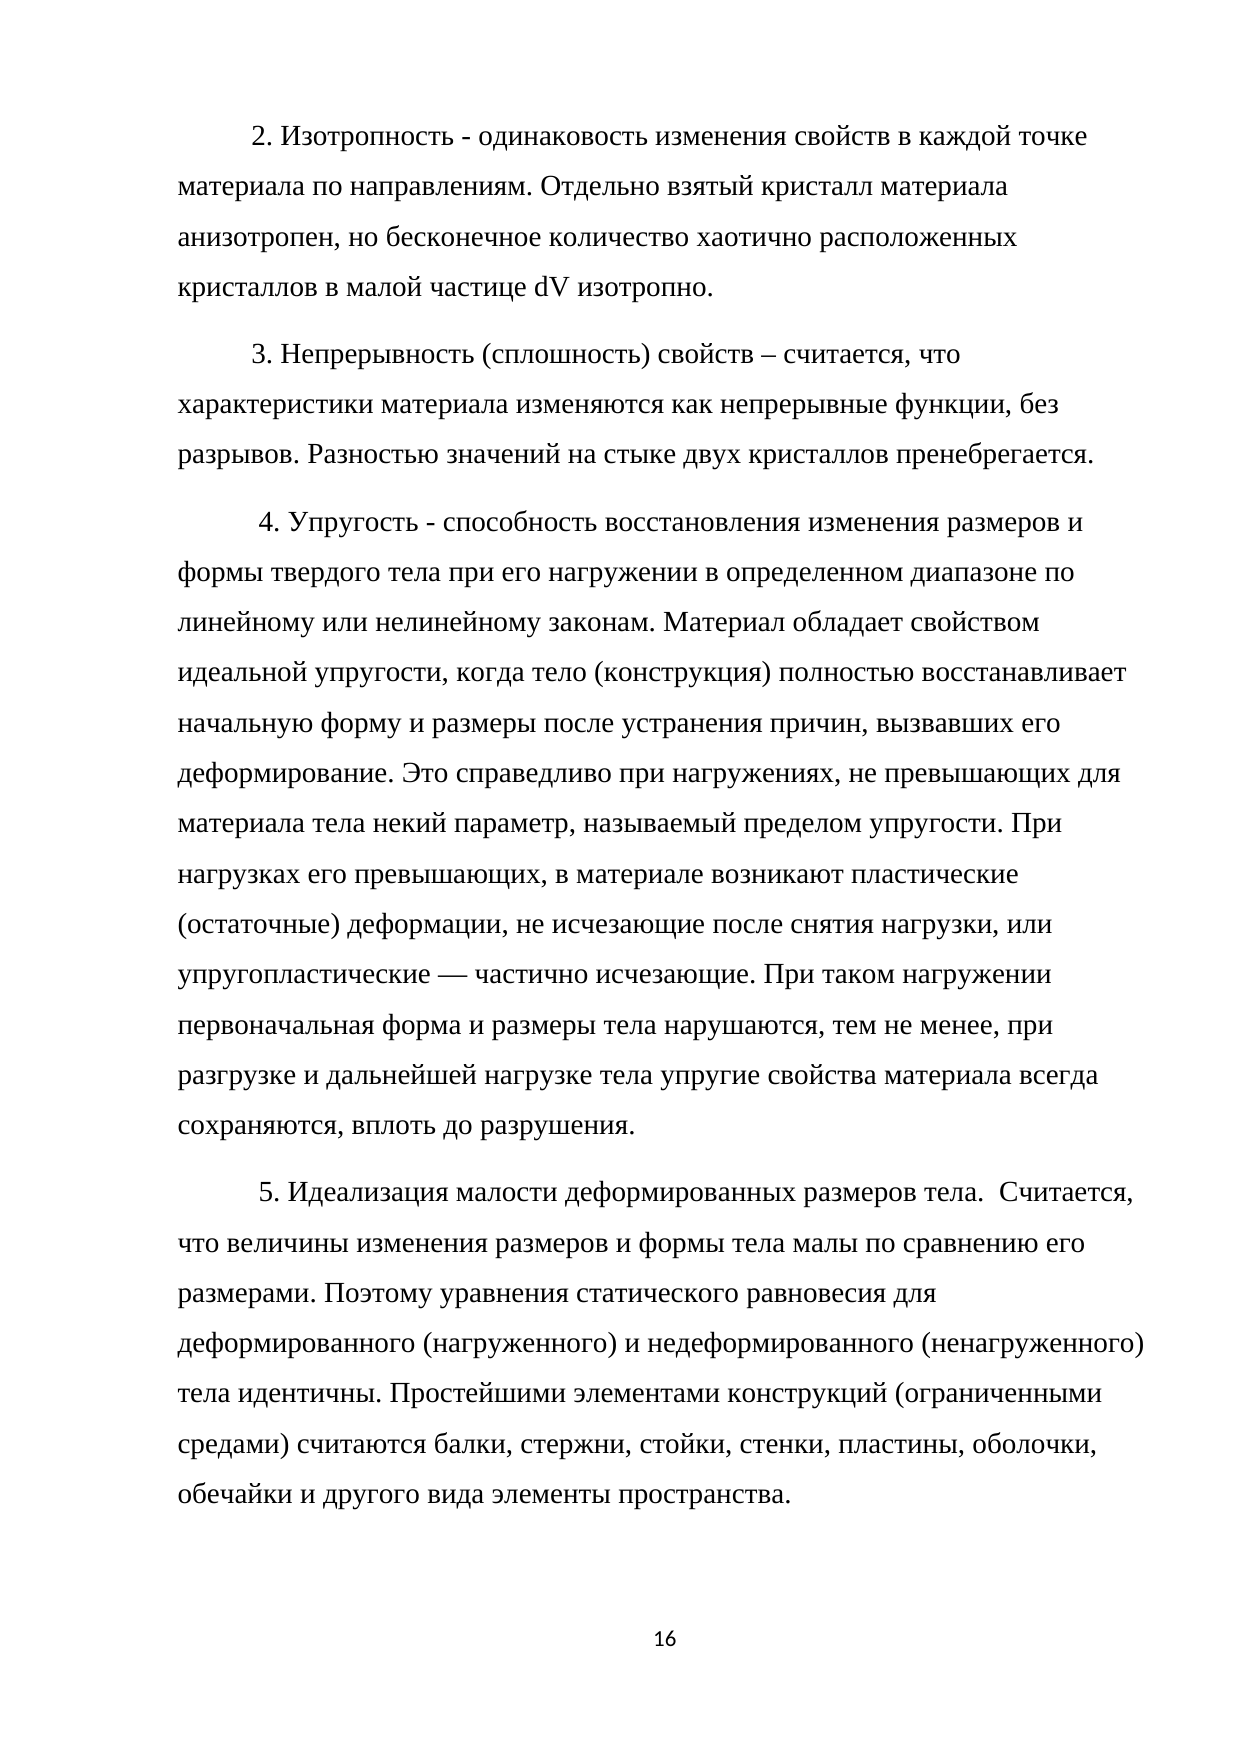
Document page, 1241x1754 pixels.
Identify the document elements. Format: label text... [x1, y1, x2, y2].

text 5. Идеализация малости деформированных размеров тела. Считается, что величины изменения размеров и формы тела малы по сравнению его размерами. Поэтому уравнения статического равновесия для деформированного (нагруженного) и недеформированного (ненагруженного) тела идентичны. Простейшими элементами конструкций (ограниченными средами) считаются балки, стержни, стойки, стенки, пластины, оболочки, обечайки и другого вида элементы пространства. [177, 1174, 1152, 1510]
text 2. Изотропность - одинаковость изменения свойств в каждой точке материала по направлениям. Отдельно взятый кристалл материала анизотропен, но бесконечное количество хаотично расположенных кристаллов в малой частице dV изотропно. [177, 118, 1152, 303]
text 3. Непрерывность (сплошность) свойств – считается, что характеристики материала изменяются как непрерывные функции, без разрывов. Разностью значений на стыке двух кристаллов пренебрегается. [177, 336, 1152, 470]
text 4. Упругость - способность восстановления изменения размеров и формы твердого тела при его нагружении в определенном диапазоне по линейному или нелинейному законам. Материал обладает свойством идеальной упругости, когда тело (конструкция) полностью восстанавливает начальную форму и размеры после устранения причин, вызвавших его деформирование. Это справедливо при нагружениях, не превышающих для материала тела некий параметр, называемый пределом упругости. При нагрузках его превышающих, в материале возникают пластические (остаточные) деформации, не исчезающие после снятия нагрузки, или упругопластические — частично исчезающие. При таком нагружении первоначальная форма и размеры тела нарушаются, тем не менее, при разгрузке и дальнейшей нагрузке тела упругие свойства материала всегда сохраняются, вплоть до разрушения. [177, 504, 1152, 1141]
